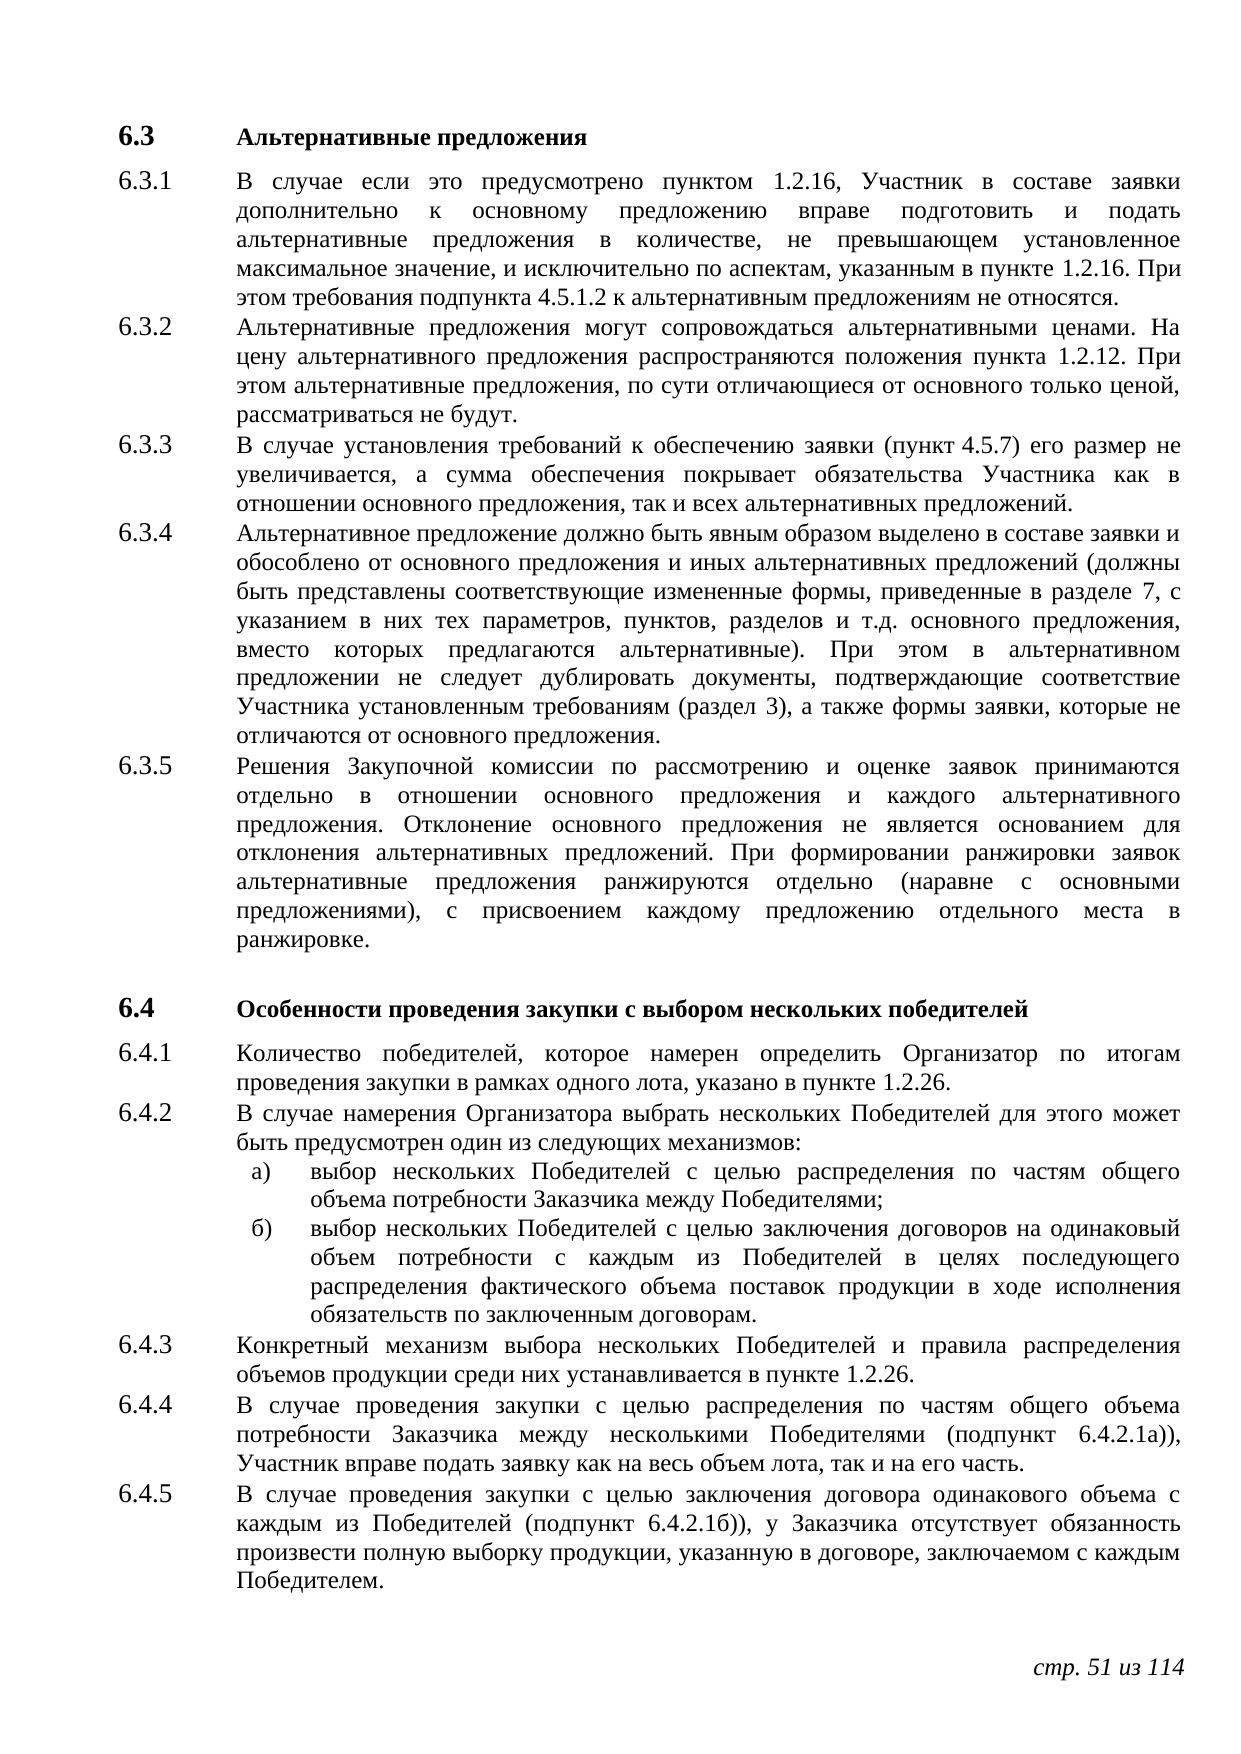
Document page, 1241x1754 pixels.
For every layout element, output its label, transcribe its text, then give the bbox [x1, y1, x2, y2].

text В случае намерения Организатора выбрать нескольких Победителей для этого может быть предусмотрен один из следующих механизмов: [118, 1096, 1181, 1156]
text В случае если это предусмотрено пунктом 1.2.16, Участник в составе заявки дополнительно к основному предложению вправе подготовить и подать альтернативные предложения в количестве, не превышающем установленное максимальное значение, и исключительно по аспектам, указанным в пункте 1.2.16. При этом требования подпункта 4.5.1.2 к альтернативным предложениям не относятся. [118, 164, 1181, 310]
text Количество победителей, которое намерен определить Организатор по итогам проведения закупки в рамках одного лота, указано в пункте 1.2.26. [118, 1036, 1181, 1096]
subtitle Альтернативные предложения [118, 118, 1181, 152]
text В случае проведения закупки с целью заключения договора одинакового объема с каждым из Победителей (подпункт 6.4.2б)), у Заказчика отсутствует обязанность произвести полную выборку продукции, указанную в договоре, заключаемом с каждым Победителем. [118, 1477, 1181, 1594]
text Альтернативное предложение должно быть явным образом выделено в составе заявки и обособлено от основного предложения и иных альтернативных предложений (должны быть представлены соответствующие измененные формы, приведенные в разделе 7, с указанием в них тех параметров, пунктов, разделов и т.д. основного предложения, вместо которых предлагаются альтернативные). При этом в альтернативном предложении не следует дублировать документы, подтверждающие соответствие Участника установленным требованиям (раздел 3), а также формы заявки, которые не отличаются от основного предложения. [118, 516, 1181, 749]
text В случае проведения закупки с целью распределения по частям общего объема потребности Заказчика между несколькими Победителями (подпункт 6.4.2а)), Участник вправе подать заявку как на весь объем лота, так и на его часть. [118, 1388, 1181, 1477]
subtitle Особенности проведения закупки с выбором нескольких победителей [118, 990, 1181, 1023]
text выбор нескольких Победителей с целью распределения по частям общего объема потребности Заказчика между Победителями; [251, 1156, 1181, 1213]
text Конкретный механизм выбора нескольких Победителей и правила распределения объемов продукции среди них устанавливается в пункте 1.2.26. [118, 1328, 1181, 1388]
text выбор нескольких Победителей с целью заключения договоров на одинаковый объем потребности с каждым из Победителей в целях последующего распределения фактического объема поставок продукции в ходе исполнения обязательств по заключенным договорам. [251, 1213, 1181, 1328]
text В случае установления требований к обеспечению заявки (пункт 4.5.7) его размер не увеличивается, а сумма обеспечения покрывает обязательства Участника как в отношении основного предложения, так и всех альтернативных предложений. [118, 428, 1181, 516]
text Альтернативные предложения могут сопровождаться альтернативными ценами. На цену альтернативного предложения распространяются положения пункта 1.2.12. При этом альтернативные предложения, по сути отличающиеся от основного только ценой, рассматриваться не будут. [118, 310, 1181, 428]
text Решения Закупочной комиссии по рассмотрению и оценке заявок принимаются отдельно в отношении основного предложения и каждого альтернативного предложения. Отклонение основного предложения не является основанием для отклонения альтернативных предложений. При формировании ранжировки заявок альтернативные предложения ранжируются отдельно (наравне с основными предложениями), с присвоением каждому предложению отдельного места в ранжировке. [118, 749, 1181, 952]
